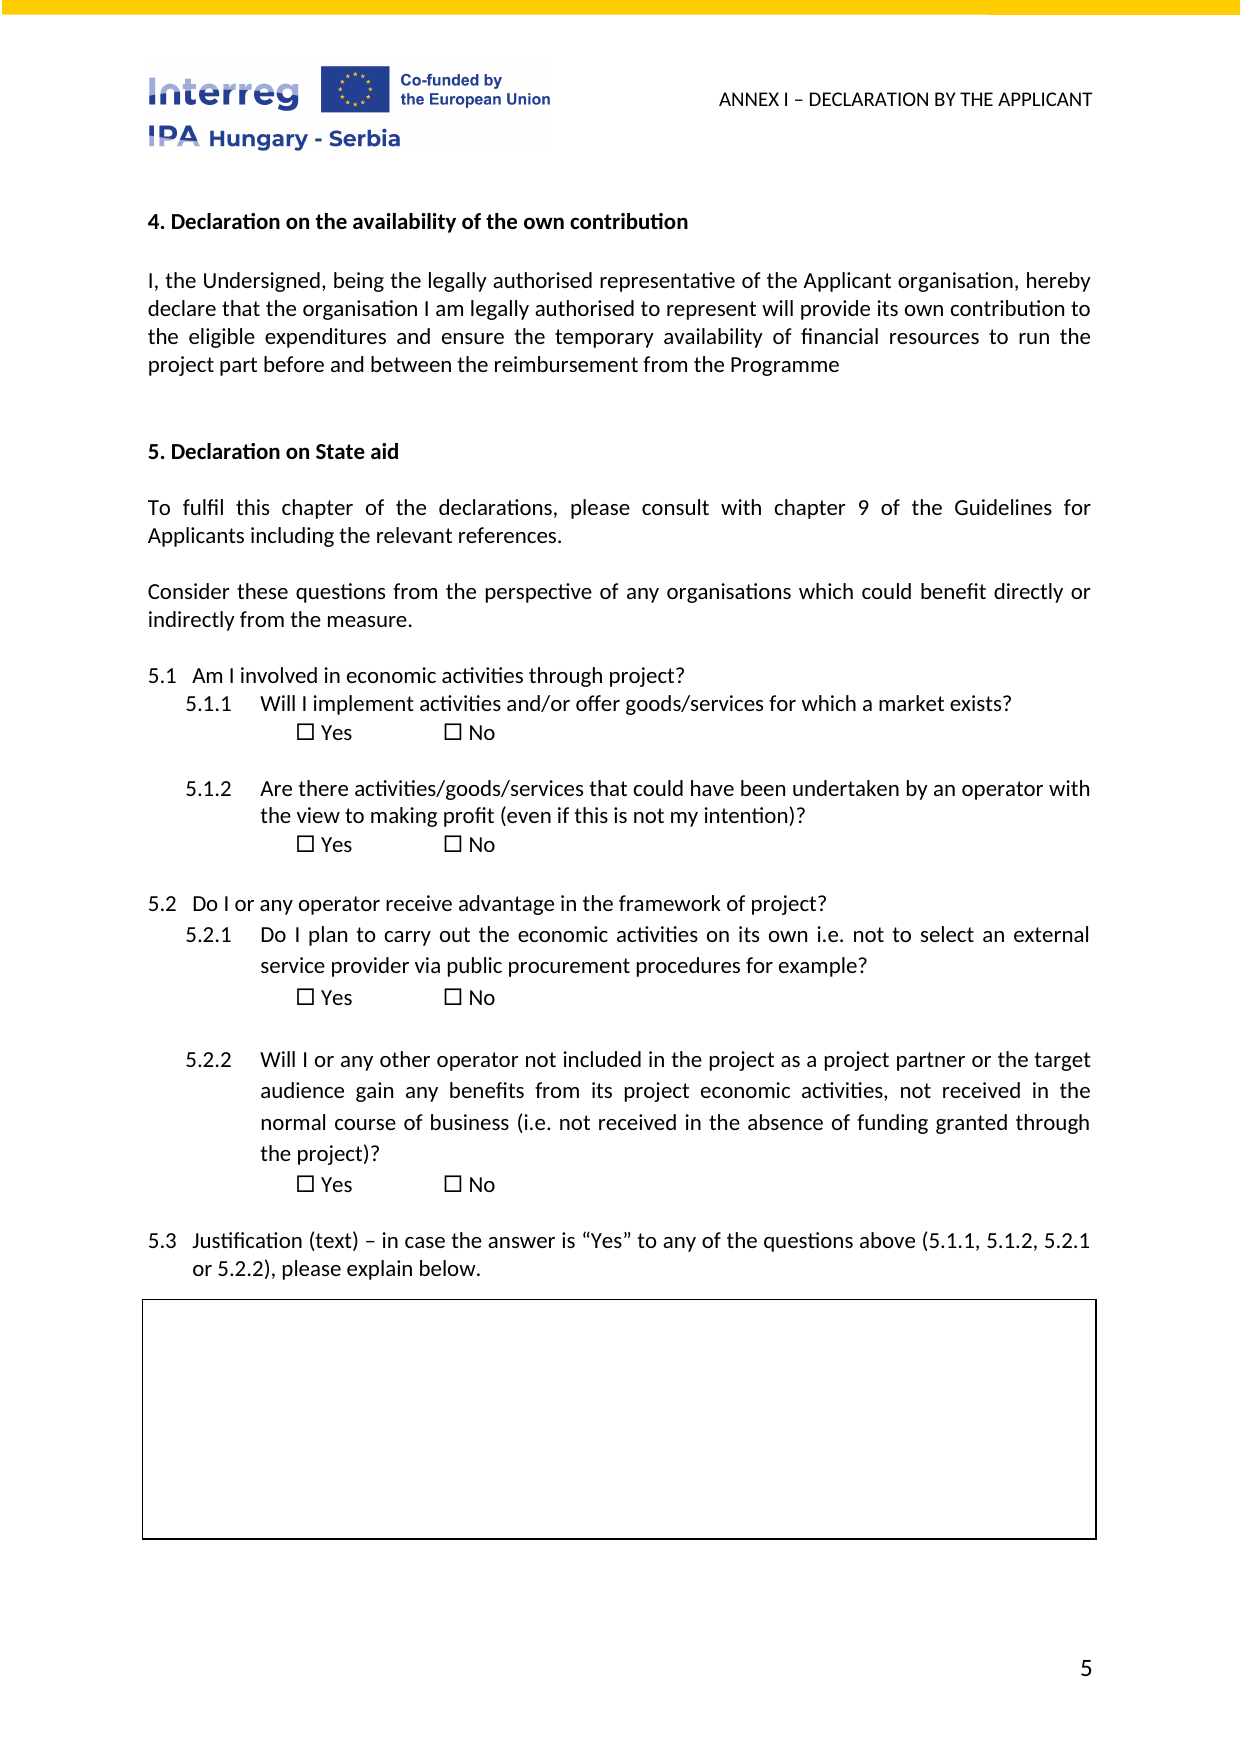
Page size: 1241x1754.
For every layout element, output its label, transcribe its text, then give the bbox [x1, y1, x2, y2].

list Will I implement activities and/or offer goods/services for which a market exists? [185, 689, 1093, 718]
picture [155, 59, 549, 153]
list Do I plan to carry out the economic activities on its own i.e. not to select an external service provider via public procurement procedures for example? [185, 917, 1093, 979]
text To fulfil this chapter of the declarations, please consult with chapter 9 of the Guidelines for Applicants including the relevant references. [148, 493, 1093, 549]
text Yes No [260, 1167, 1093, 1198]
text 5. Declaration on State aid [148, 434, 1093, 465]
text Yes No [260, 979, 1093, 1011]
text Yes No [260, 718, 1093, 746]
list Am I involved in economic activities through project? [148, 662, 1093, 689]
text I, the Undersigned, being the legally authorised representative of the Applicant organisation, hereby declare that the organisation I am legally authorised to represent will provide its own contribution to the eligible expenditures and ensure the temporary availability of financial resources to run the project part before and between the reimbursement from the Programme [148, 266, 1093, 378]
list Will I or any other operator not included in the project as a project partner or the target audience gain any benefits from its project economic activities, not received in the normal course of business (i.e. not received in the absence of funding granted through the project)? [185, 1042, 1093, 1167]
text 4. Declaration on the availability of the own contribution [148, 207, 1093, 235]
list Do I or any operator receive advantage in the framework of project? [148, 889, 1093, 917]
text Yes No [148, 830, 1093, 858]
list Justification (text) – in case the answer is “Yes” to any of the questions above (5.1.1, 5.1.2, 5.2.1 or 5.2.2), please explain below. [148, 1226, 1093, 1282]
text Consider these questions from the perspective of any organisations which could benefit directly or indirectly from the measure. [148, 577, 1093, 633]
list Are there activities/goods/services that could have been undertaken by an operator with the view to making profit (even if this is not my intention)? [185, 774, 1093, 830]
